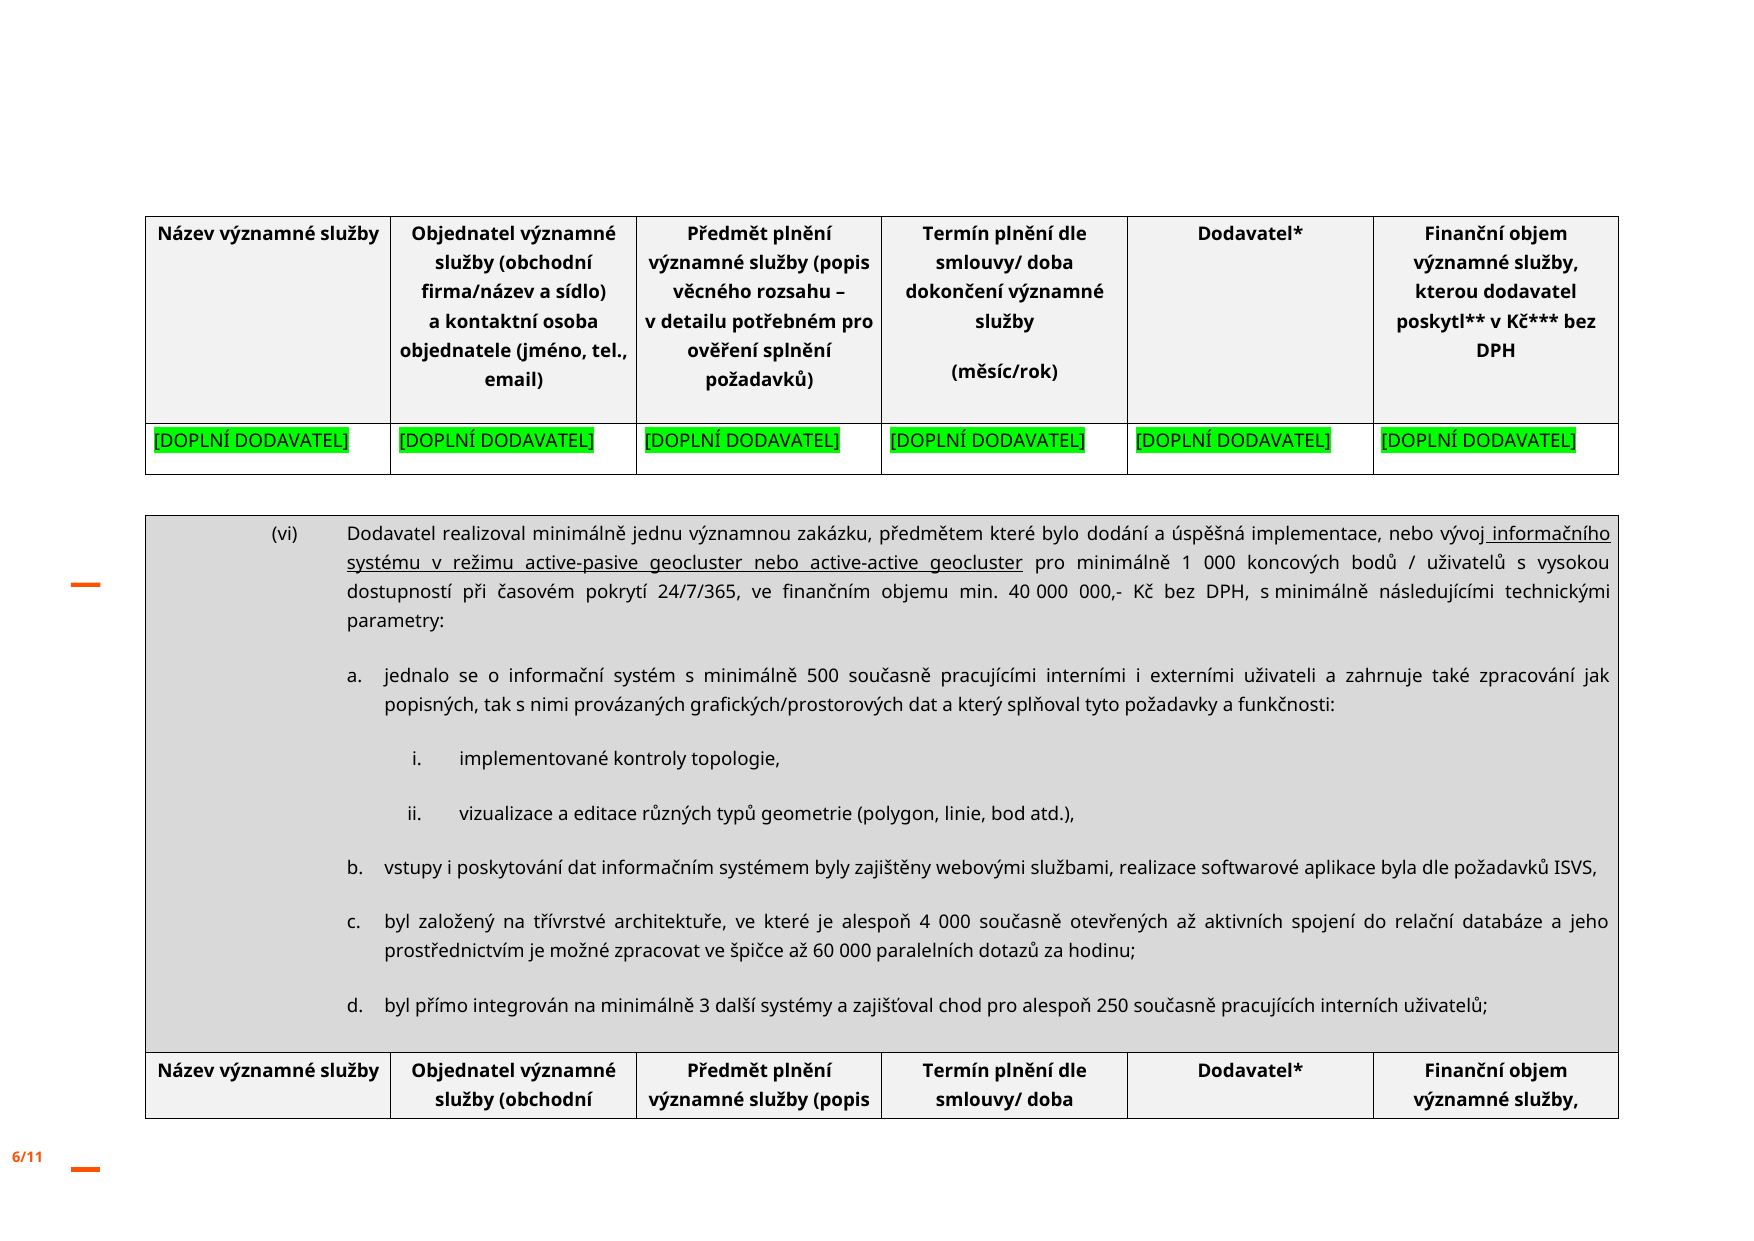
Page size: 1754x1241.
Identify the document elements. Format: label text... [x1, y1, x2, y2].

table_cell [391, 1053, 636, 1118]
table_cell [637, 1053, 881, 1118]
table_cell Finanční objem významné služby, kterou dodavatel poskytl** v Kč*** bez DPH [1374, 217, 1618, 423]
table_cell Objednatel významné služby (obchodní firma/název a sídlo) a kontaktní osoba objednatele (jméno, tel., email) [391, 217, 636, 423]
table_cell [DOPLNÍ DODAVATEL] [1128, 424, 1373, 474]
table_cell [DOPLNÍ DODAVATEL] [1374, 424, 1618, 474]
table_cell [DOPLNÍ DODAVATEL] [146, 424, 390, 474]
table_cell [882, 1053, 1127, 1118]
table_cell [DOPLNÍ DODAVATEL] [391, 424, 636, 474]
table_cell Dodavatel* [1128, 1053, 1373, 1118]
table_cell Dodavatel* [1128, 217, 1373, 423]
table_header Dodavatel realizoval minimálně jednu významnou zakázku, předmětem které bylo dodání a úspěšná implementace, nebo vývoj informačního systému v režimu active-pasive geocluster nebo active-active geocluster pro minimálně 1 000 koncových bodů / uživatelů s vysokou dostupností při časovém pokrytí 24/7/365, ve finančním objemu min. 40 000 000,- Kč bez DPH, s minimálně následujícími technickými parametry: jednalo se o informační systém s minimálně 500 současně pracujícími interními i externími uživateli a zahrnuje také zpracování jak popisných, tak s nimi provázaných grafických/prostorových dat a který splňoval tyto požadavky a funkčnosti: implementované kontroly topologie, vizualizace a editace různých typů geometrie (polygon, linie, bod atd.), vstupy i poskytování dat informačním systémem byly zajištěny webovými službami, realizace softwarové aplikace byla dle požadavků ISVS, byl založený na třívrstvé architektuře, ve které je alespoň 4 000 současně otevřených až aktivních spojení do relační databáze a jeho prostřednictvím je možné zpracovat ve špičce až 60 000 paralelních dotazů za hodinu; byl přímo integrován na minimálně 3 další systémy a zajišťoval chod pro alespoň 250 současně pracujících interních uživatelů; [146, 516, 1618, 1052]
table_cell Předmět plnění významné služby (popis věcného rozsahu – v detailu potřebném pro ověření splnění požadavků) [637, 217, 881, 423]
table_cell Termín plnění dle smlouvy/ doba dokončení významné služby (měsíc/rok) [882, 217, 1127, 423]
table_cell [146, 1053, 390, 1118]
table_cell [1374, 1053, 1618, 1118]
table_cell [DOPLNÍ DODAVATEL] [882, 424, 1127, 474]
table_cell [DOPLNÍ DODAVATEL] [637, 424, 881, 474]
table_cell Název významné služby [146, 217, 390, 423]
